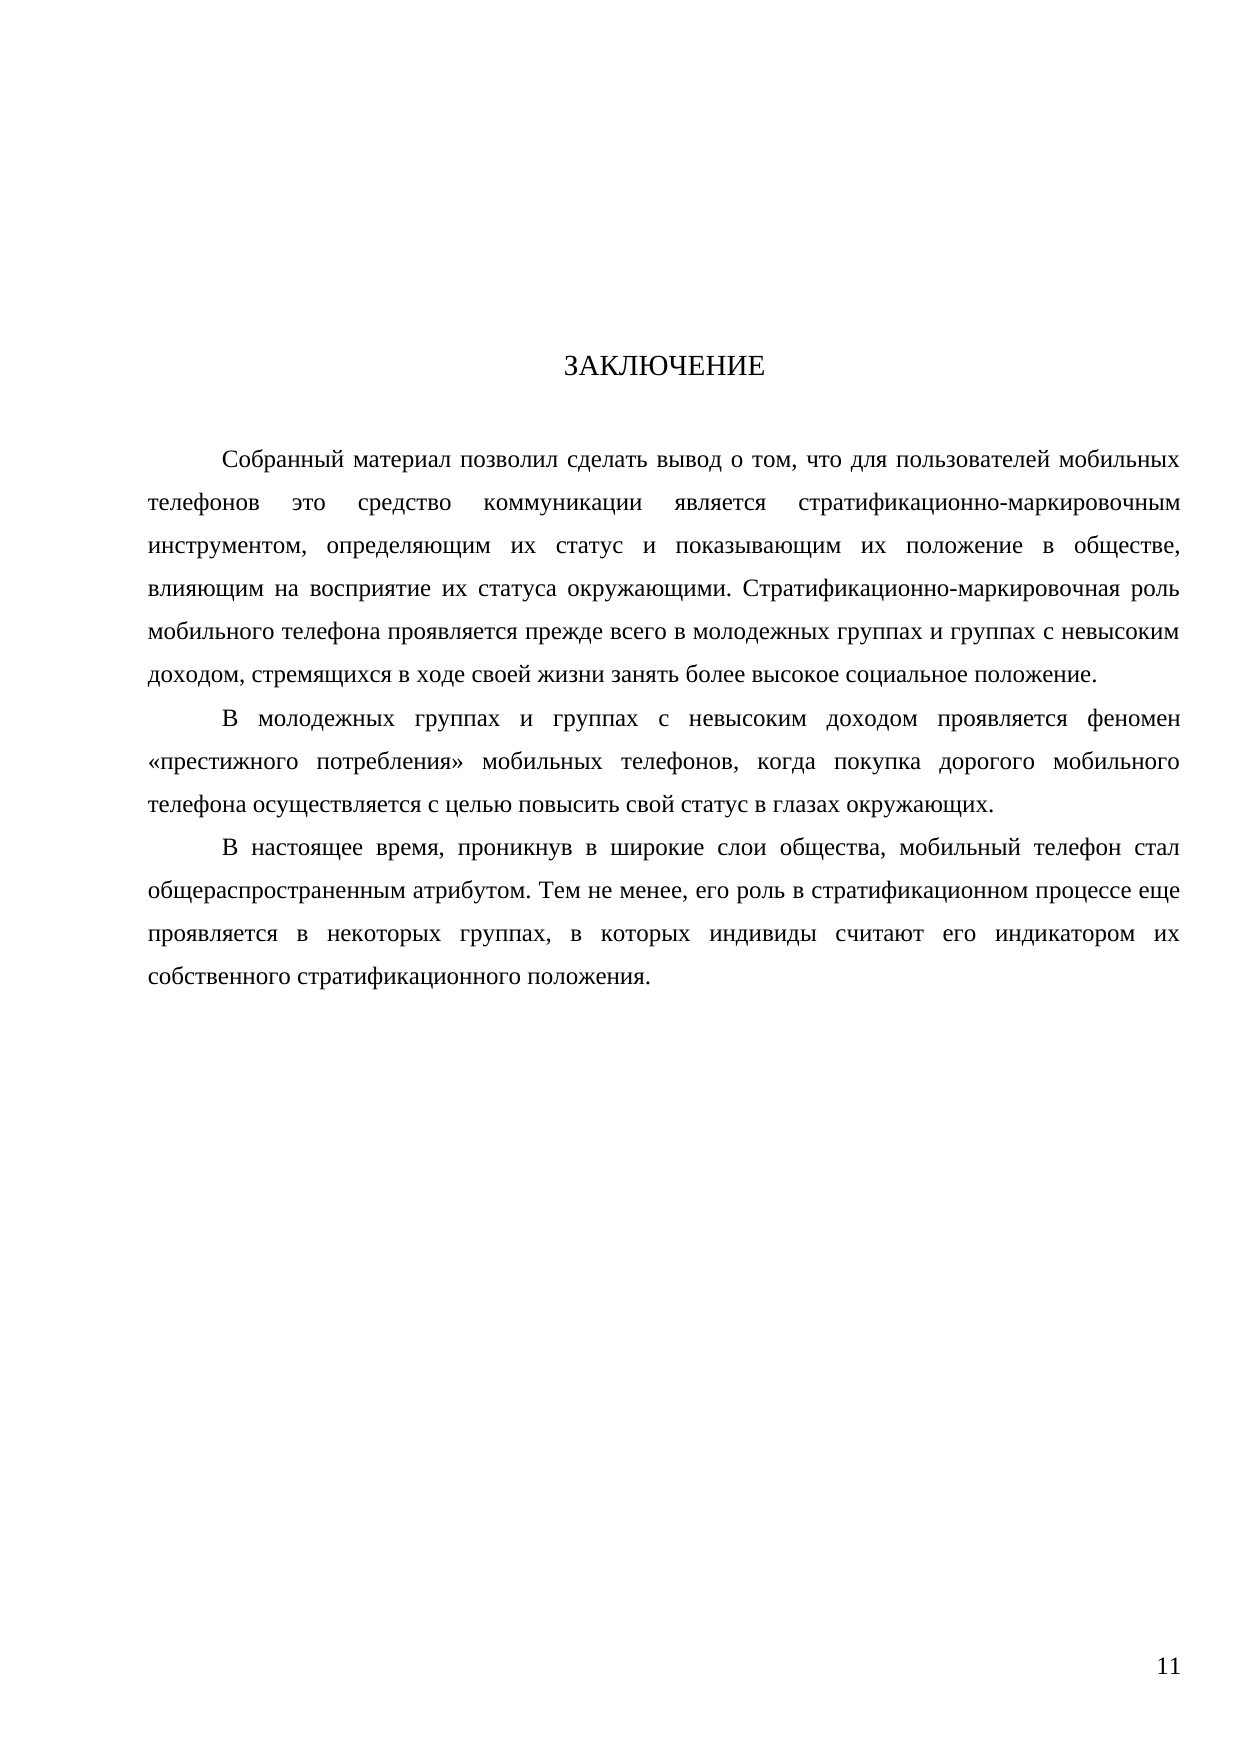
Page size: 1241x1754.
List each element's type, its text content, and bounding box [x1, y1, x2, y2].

text Собранный материал позволил сделать вывод о том, что для пользователей мобильных телефонов это средство коммуникации является стратификационно-маркировочным инструментом, определяющим их статус и показывающим их положение в обществе, влияющим на восприятие их статуса окружающими. Стратификационно-маркировочная роль мобильного телефона проявляется прежде всего в молодежных группах и группах с невысоким доходом, стремящихся в ходе своей жизни занять более высокое социальное положение. [148, 444, 1181, 688]
text В настоящее время, проникнув в широкие слои общества, мобильный телефон стал общераспространенным атрибутом. Тем не менее, его роль в стратификационном процессе еще проявляется в некоторых группах, в которых индивиды считают его индикатором их собственного стратификационного положения. [148, 832, 1181, 990]
text В молодежных группах и группах с невысоким доходом проявляется феномен «престижного потребления» мобильных телефонов, когда покупка дорогого мобильного телефона осуществляется с целью повысить свой статус в глазах окружающих. [148, 703, 1181, 818]
text Заключение [148, 348, 1181, 382]
